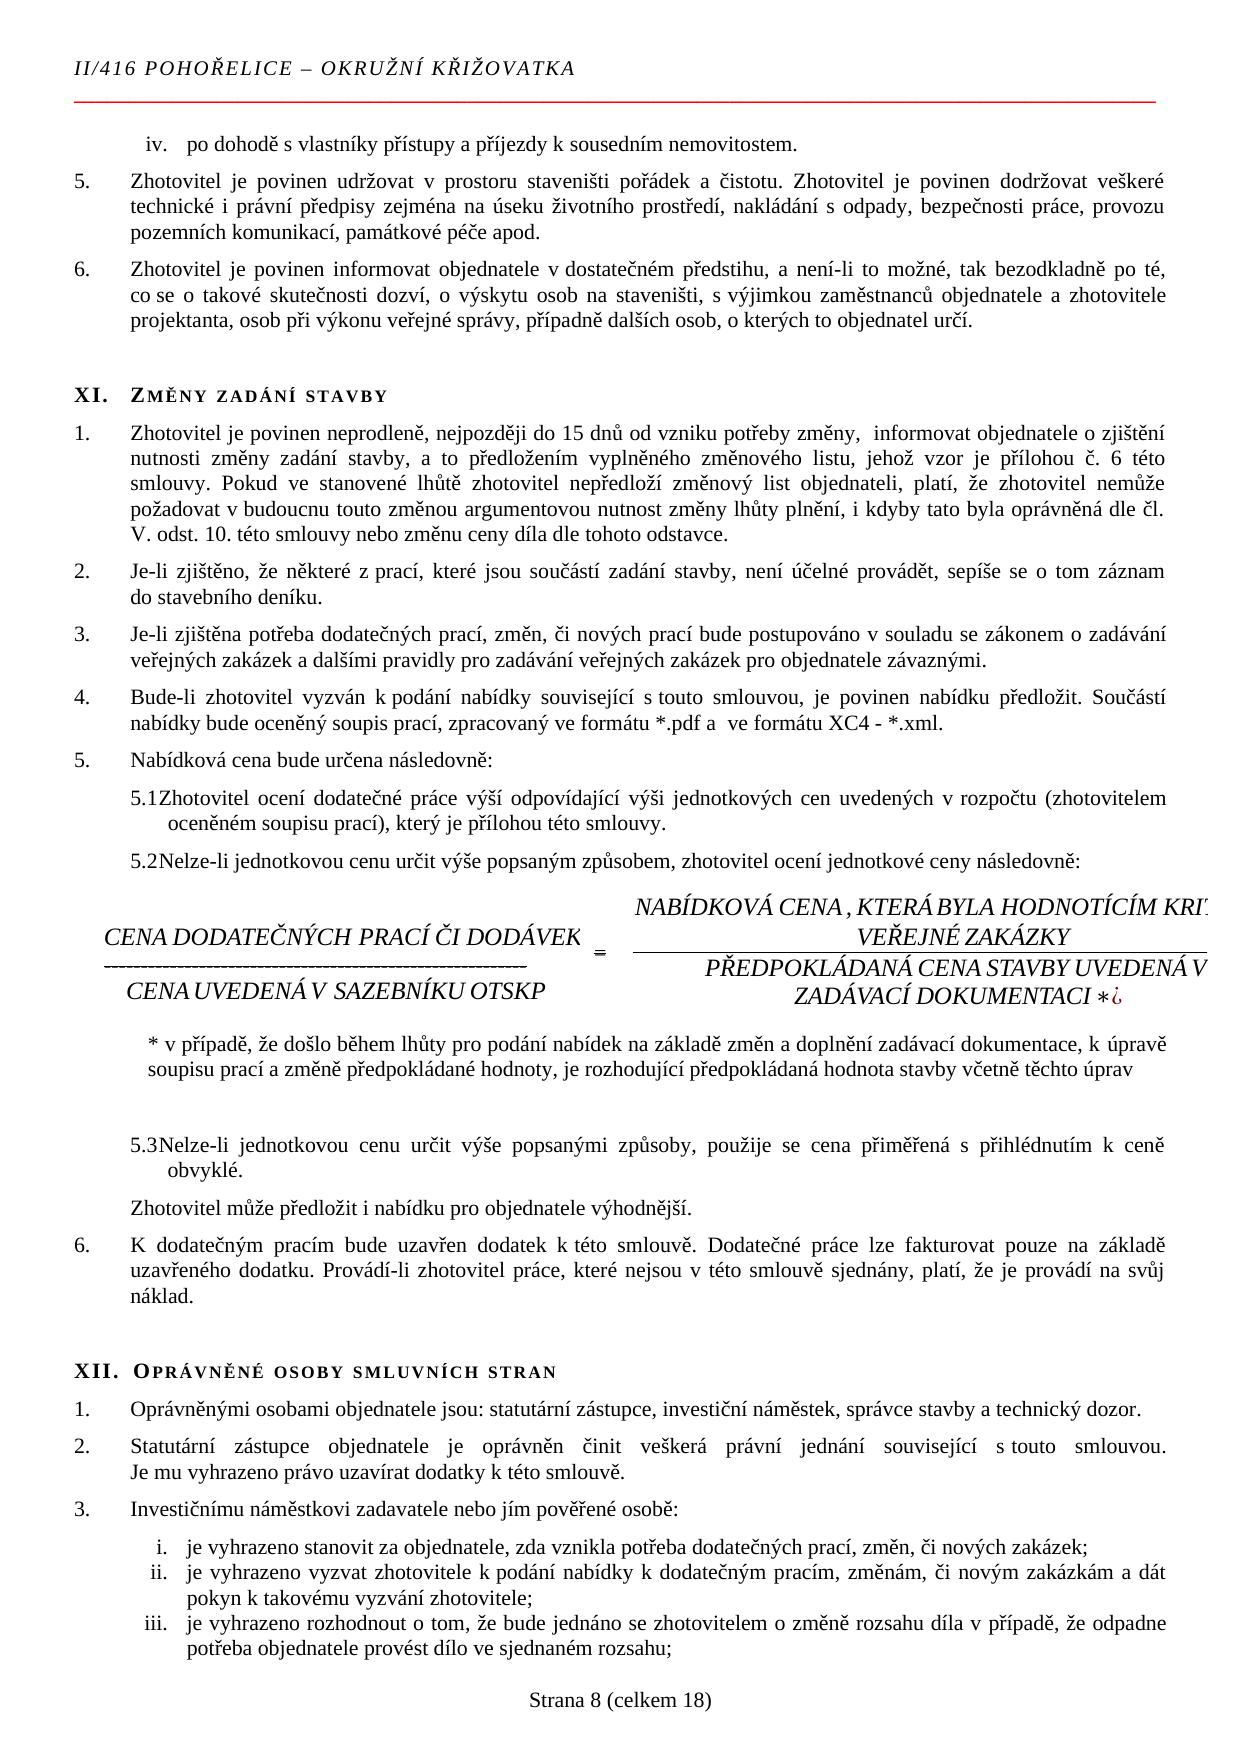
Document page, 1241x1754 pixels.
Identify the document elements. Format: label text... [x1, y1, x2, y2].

list Zhotovitel ocení dodatečné práce výší odpovídající výši jednotkových cen uvedených v rozpočtu (zhotovitelem oceněném soupisu prací), který je přílohou této smlouvy. [130, 785, 1167, 835]
list Investičnímu náměstkovi zadavatele nebo jím pověřené osobě: [74, 1496, 1167, 1522]
list Oprávněnými osobami objednatele jsou: statutární zástupce, investiční náměstek, správce stavby a technický dozor. [74, 1396, 1167, 1421]
list Oprávněné osoby smluvních stran [74, 1358, 1167, 1383]
list Je-li zjištěno, že některé z prací, které jsou součástí zadání stavby, není účelné provádět, sepíše se o tom záznam do stavebního deníku. [74, 558, 1167, 609]
table_header = [580, 886, 620, 1018]
list je vyhrazeno vyzvat zhotovitele k podání nabídky k dodatečným pracím, změnám, či novým zakázkám a dát pokyn k takovému vyzvání zhotovitele; [168, 1559, 1167, 1610]
list Nabídková cena bude určena následovně: [74, 747, 1167, 772]
list Statutární zástupce objednatele je oprávněn činit veškerá právní jednání související s touto smlouvou. Je mu vyhrazeno právo uzavírat dodatky k této smlouvě. [74, 1433, 1167, 1484]
list je vyhrazeno stanovit za objednatele, zda vznikla potřeba dodatečných prací, změn, či nových zakázek; [168, 1534, 1167, 1559]
list Změny zadání stavby [74, 382, 1167, 407]
list Nelze-li jednotkovou cenu určit výše popsaným způsobem, zhotovitel ocení jednotkové ceny následovně: [130, 848, 1167, 873]
list Zhotovitel je povinen informovat objednatele v dostatečném předstihu, a není-li to možné, tak bezodkladně po té, co se o takové skutečnosti dozví, o výskytu osob na staveništi, s výjimkou zaměstnanců objednatele a zhotovitele projektanta, osob při výkonu veřejné správy, případně dalších osob, o kterých to objednatel určí. [74, 256, 1167, 332]
list Zhotovitel je povinen neprodleně, nejpozději do 15 dnů od vzniku potřeby změny, informovat objednatele o zjištění nutnosti změny zadání stavby, a to předložením vyplněného změnového listu, jehož vzor je přílohou č. 6 této smlouvy. Pokud ve stanovené lhůtě zhotovitel nepředloží změnový list objednateli, platí, že zhotovitel nemůže požadovat v budoucnu touto změnou argumentovou nutnost změny lhůty plnění, i kdyby tato byla oprávněná dle čl. V. odst. 10. této smlouvy nebo změnu ceny díla dle tohoto odstavce. [74, 420, 1167, 546]
table_header ---------------------------------------------------------- [93, 886, 580, 1018]
list Je-li zjištěna potřeba dodatečných prací, změn, či nových prací bude postupováno v souladu se zákonem o zadávání veřejných zakázek a dalšími pravidly pro zadávání veřejných zakázek pro objednatele závaznými. [74, 621, 1167, 672]
list je vyhrazeno rozhodnout o tom, že bude jednáno se zhotovitelem o změně rozsahu díla v případě, že odpadne potřeba objednatele provést dílo ve sjednaném rozsahu; [168, 1610, 1167, 1660]
list po dohodě s vlastníky přístupy a příjezdy k sousedním nemovitostem. [168, 131, 1167, 156]
list Nelze-li jednotkovou cenu určit výše popsanými způsoby, použije se cena přiměřená s přihlédnutím k ceně obvyklé. [130, 1132, 1167, 1182]
text * v případě, že došlo během lhůty pro podání nabídek na základě změn a doplnění zadávací dokumentace, k úpravě soupisu prací a změně předpokládané hodnoty, je rozhodující předpokládaná hodnota stavby včetně těchto úprav [148, 1031, 1167, 1081]
table_header [620, 886, 1207, 1018]
list Bude-li zhotovitel vyzván k podání nabídky související s touto smlouvou, je povinen nabídku předložit. Součástí nabídky bude oceněný soupis prací, zpracovaný ve formátu *.pdf a ve formátu XC4 - *.xml. [74, 684, 1167, 735]
list K dodatečným pracím bude uzavřen dodatek k této smlouvě. Dodatečné práce lze fakturovat pouze na základě uzavřeného dodatku. Provádí-li zhotovitel práce, které nejsou v této smlouvě sjednány, platí, že je provádí na svůj náklad. [74, 1232, 1167, 1308]
list Zhotovitel je povinen udržovat v prostoru staveništi pořádek a čistotu. Zhotovitel je povinen dodržovat veškeré technické i právní předpisy zejména na úseku životního prostředí, nakládání s odpady, bezpečnosti práce, provozu pozemních komunikací, památkové péče apod. [74, 168, 1167, 244]
text Zhotovitel může předložit i nabídku pro objednatele výhodnější. [74, 1194, 1167, 1220]
